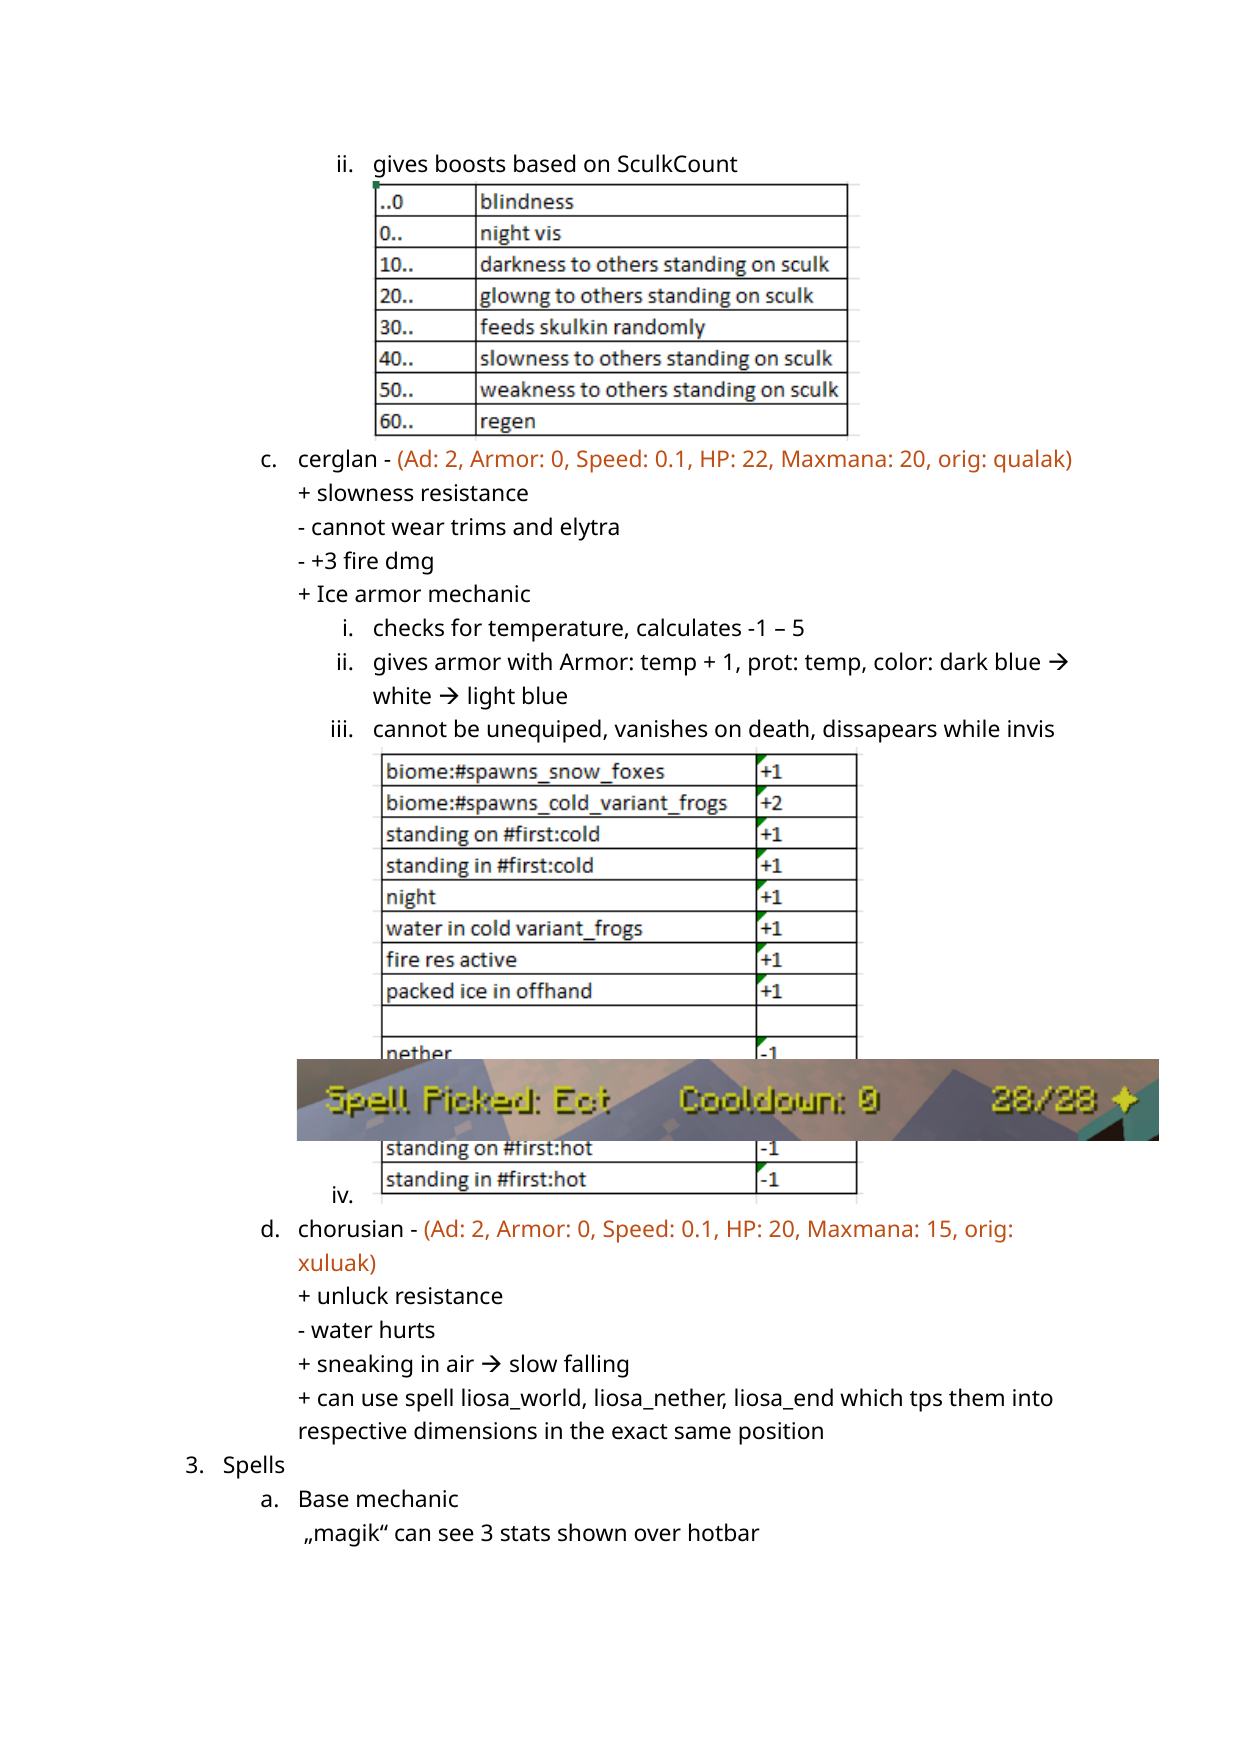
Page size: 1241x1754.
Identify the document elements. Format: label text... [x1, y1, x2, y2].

list cerglan - (Ad: 2, Armor: 0, Speed: 0.1, HP: 22, Maxmana: 20, orig: qualak) + slowness resistance - cannot wear trims and elytra - +3 fire dmg + Ice armor mechanic [260, 443, 1093, 609]
picture [296, 747, 1159, 1204]
list gives armor with Armor: temp + 1, prot: temp, color: dark blue white light blue [354, 646, 1093, 711]
list cannot be unequiped, vanishes on death, dissapears while invis [354, 713, 1093, 744]
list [260, 1483, 1093, 1581]
picture [372, 181, 861, 441]
list checks for temperature, calculates -1 – 5 [354, 612, 1093, 643]
list Spells [185, 1449, 1093, 1480]
list chorusian - (Ad: 2, Armor: 0, Speed: 0.1, HP: 20, Maxmana: 15, orig: xuluak) + unluck resistance - water hurts + sneaking in air slow falling + can use spell liosa_world, liosa_nether, liosa_end which tps them into respective dimensions in the exact same position [260, 1213, 1093, 1446]
